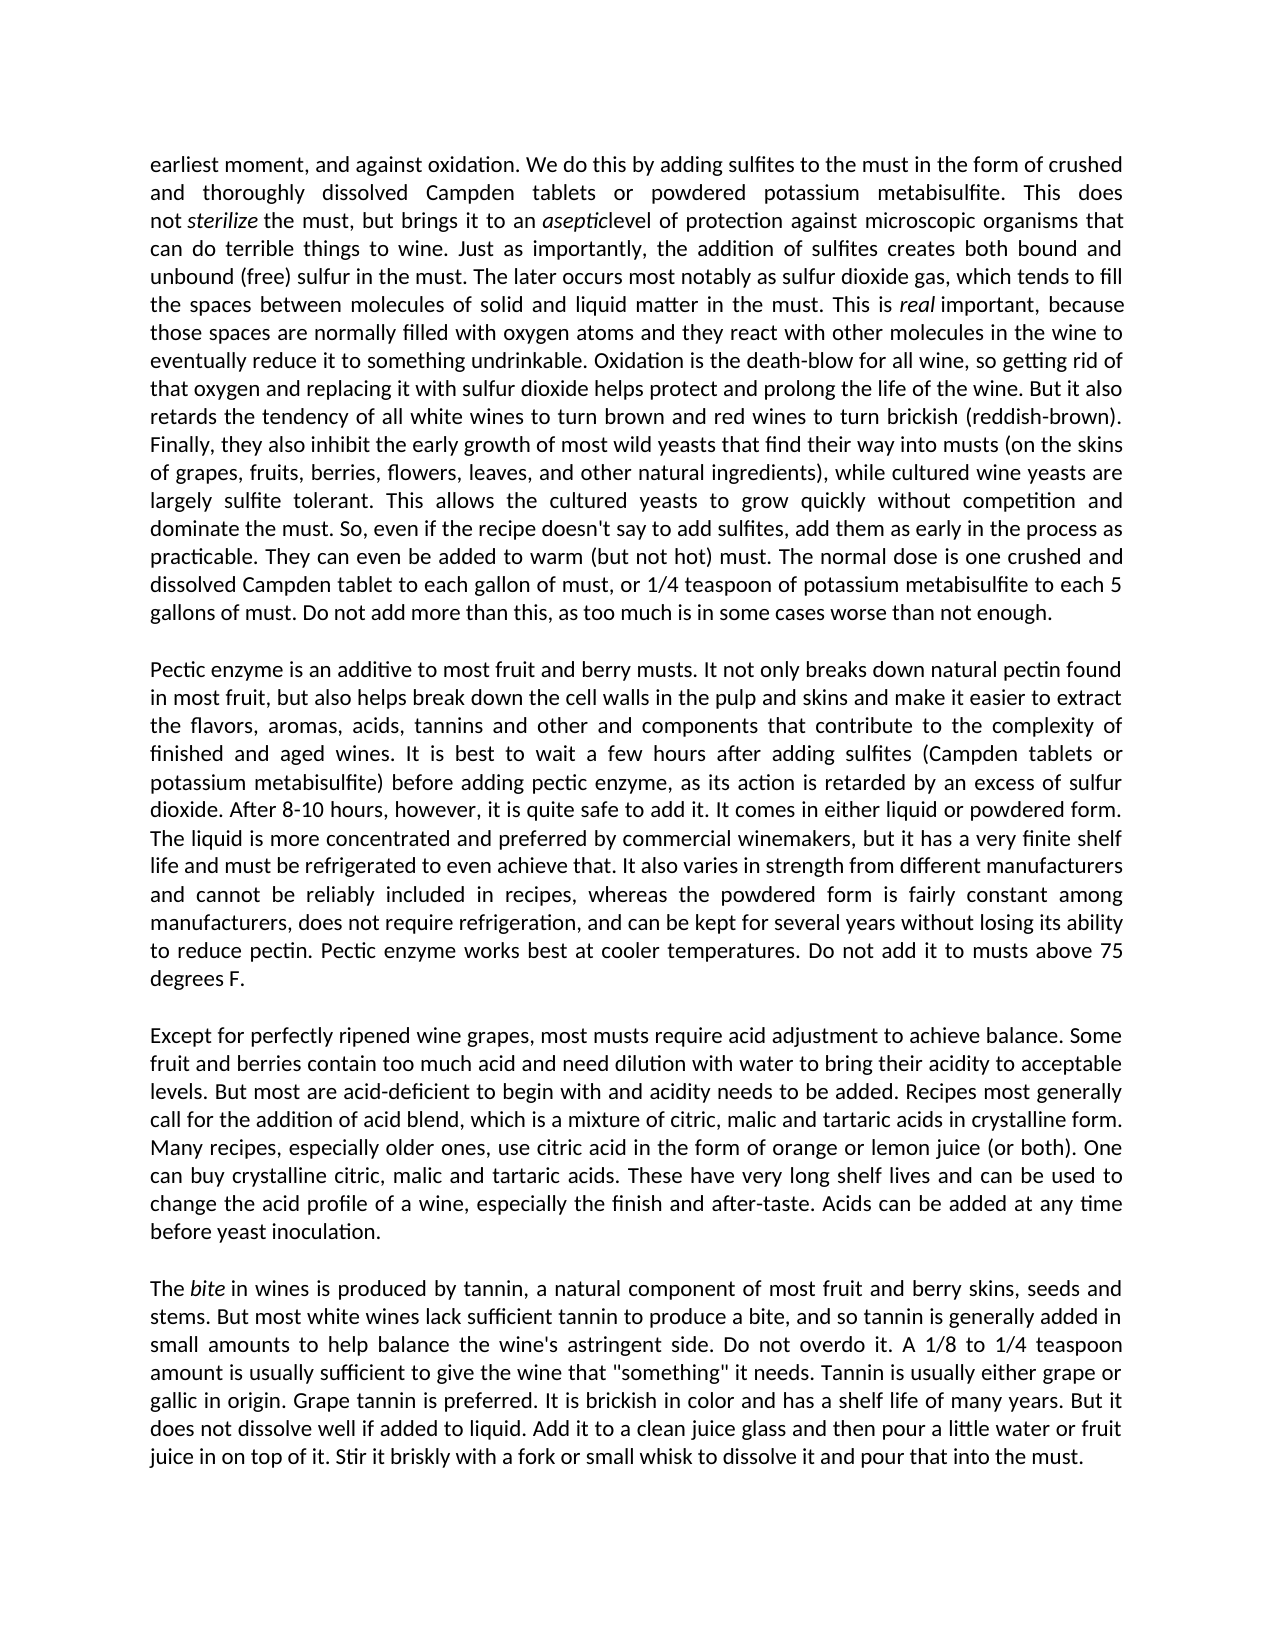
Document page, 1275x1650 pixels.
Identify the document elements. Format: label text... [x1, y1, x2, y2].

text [150, 150, 1125, 626]
text Except for perfectly ripened wine grapes, most musts require acid adjustment to achieve balance. Some fruit and berries contain too much acid and need dilution with water to bring their acidity to acceptable levels. But most are acid-deficient to begin with and acidity needs to be added. Recipes most generally call for the addition of acid blend, which is a mixture of citric, malic and tartaric acids in crystalline form. Many recipes, especially older ones, use citric acid in the form of orange or lemon juice (or both). One can buy crystalline citric, malic and tartaric acids. These have very long shelf lives and can be used to change the acid profile of a wine, especially the finish and after-taste. Acids can be added at any time before yeast inoculation. [150, 1021, 1125, 1245]
text The bite in wines is produced by tannin, a natural component of most fruit and berry skins, seeds and stems. But most white wines lack sufficient tannin to produce a bite, and so tannin is generally added in small amounts to help balance the wine's astringent side. Do not overdo it. A 1/8 to 1/4 teaspoon amount is usually sufficient to give the wine that "something" it needs. Tannin is usually either grape or gallic in origin. Grape tannin is preferred. It is brickish in color and has a shelf life of many years. But it does not dissolve well if added to liquid. Add it to a clean juice glass and then pour a little water or fruit juice in on top of it. Stir it briskly with a fork or small whisk to dissolve it and pour that into the must. [150, 1274, 1125, 1470]
text Pectic enzyme is an additive to most fruit and berry musts. It not only breaks down natural pectin found in most fruit, but also helps break down the cell walls in the pulp and skins and make it easier to extract the flavors, aromas, acids, tannins and other and components that contribute to the complexity of finished and aged wines. It is best to wait a few hours after adding sulfites (Campden tablets or potassium metabisulfite) before adding pectic enzyme, as its action is retarded by an excess of sulfur dioxide. After 8-10 hours, however, it is quite safe to add it. It comes in either liquid or powdered form. The liquid is more concentrated and preferred by commercial winemakers, but it has a very finite shelf life and must be refrigerated to even achieve that. It also varies in strength from different manufacturers and cannot be reliably included in recipes, whereas the powdered form is fairly constant among manufacturers, does not require refrigeration, and can be kept for several years without losing its ability to reduce pectin. Pectic enzyme works best at cooler temperatures. Do not add it to musts above 75 degrees F. [150, 656, 1125, 992]
